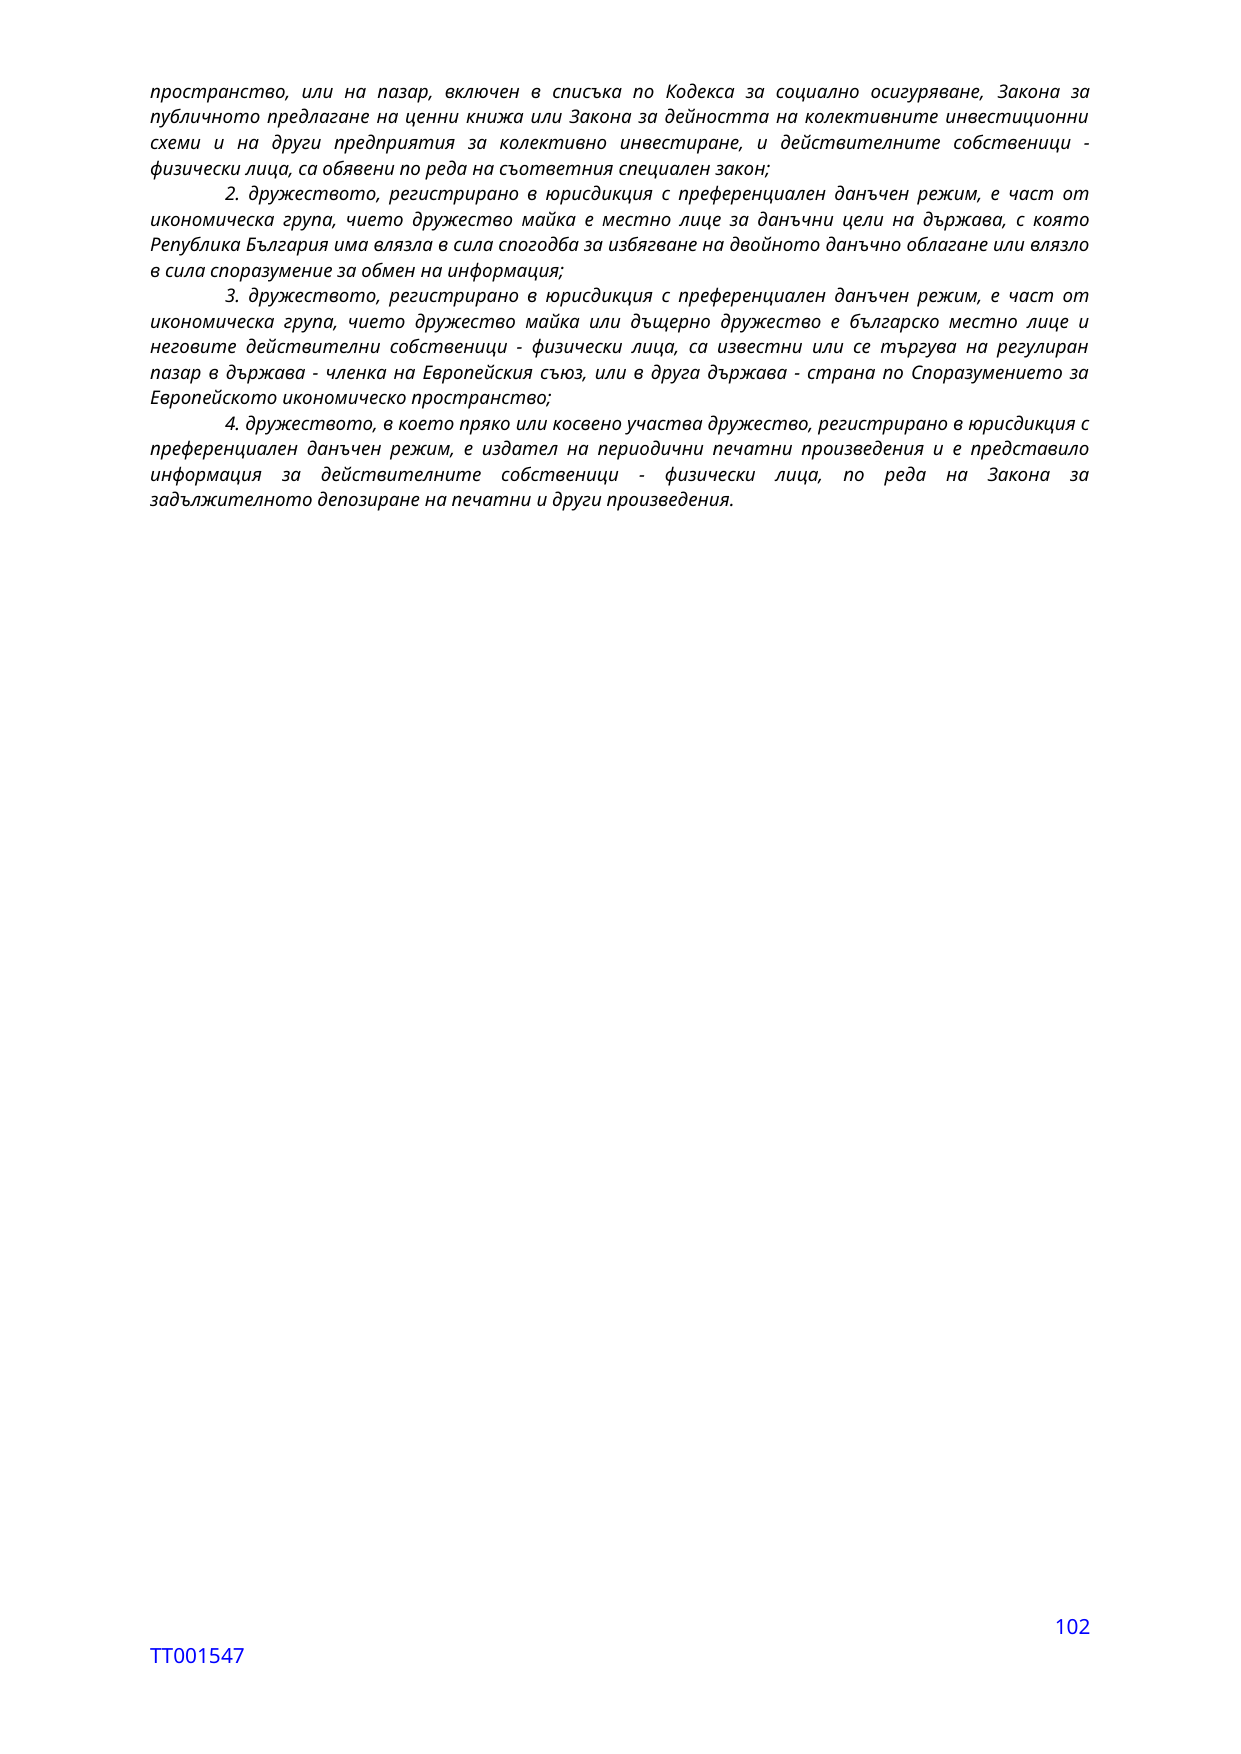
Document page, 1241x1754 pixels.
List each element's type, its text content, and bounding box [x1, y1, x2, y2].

text 4. дружеството, в което пряко или косвено участва дружество, регистрирано в юрисдикция с преференциален данъчен режим, е издател на периодични печатни произведения и е представило информация за действителните собственици - физически лица, по реда на Закона за задължителното депозиране на печатни и други произведения. [150, 410, 1090, 512]
text 3. дружеството, регистрирано в юрисдикция с преференциален данъчен режим, е част от икономическа група, чието дружество майка или дъщерно дружество е българско местно лице и неговите действителни собственици - физически лица, са известни или се търгува на регулиран пазар в държава - членка на Европейския съюз, или в друга държава - страна по Споразумението за Европейското икономическо пространство; [150, 282, 1090, 410]
text 2. дружеството, регистрирано в юрисдикция с преференциален данъчен режим, е част от икономическа група, чието дружество майка е местно лице за данъчни цели на държава, с която Република България има влязла в сила спогодба за избягване на двойното данъчно облагане или влязло в сила споразумение за обмен на информация; [150, 180, 1090, 282]
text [150, 78, 1090, 180]
